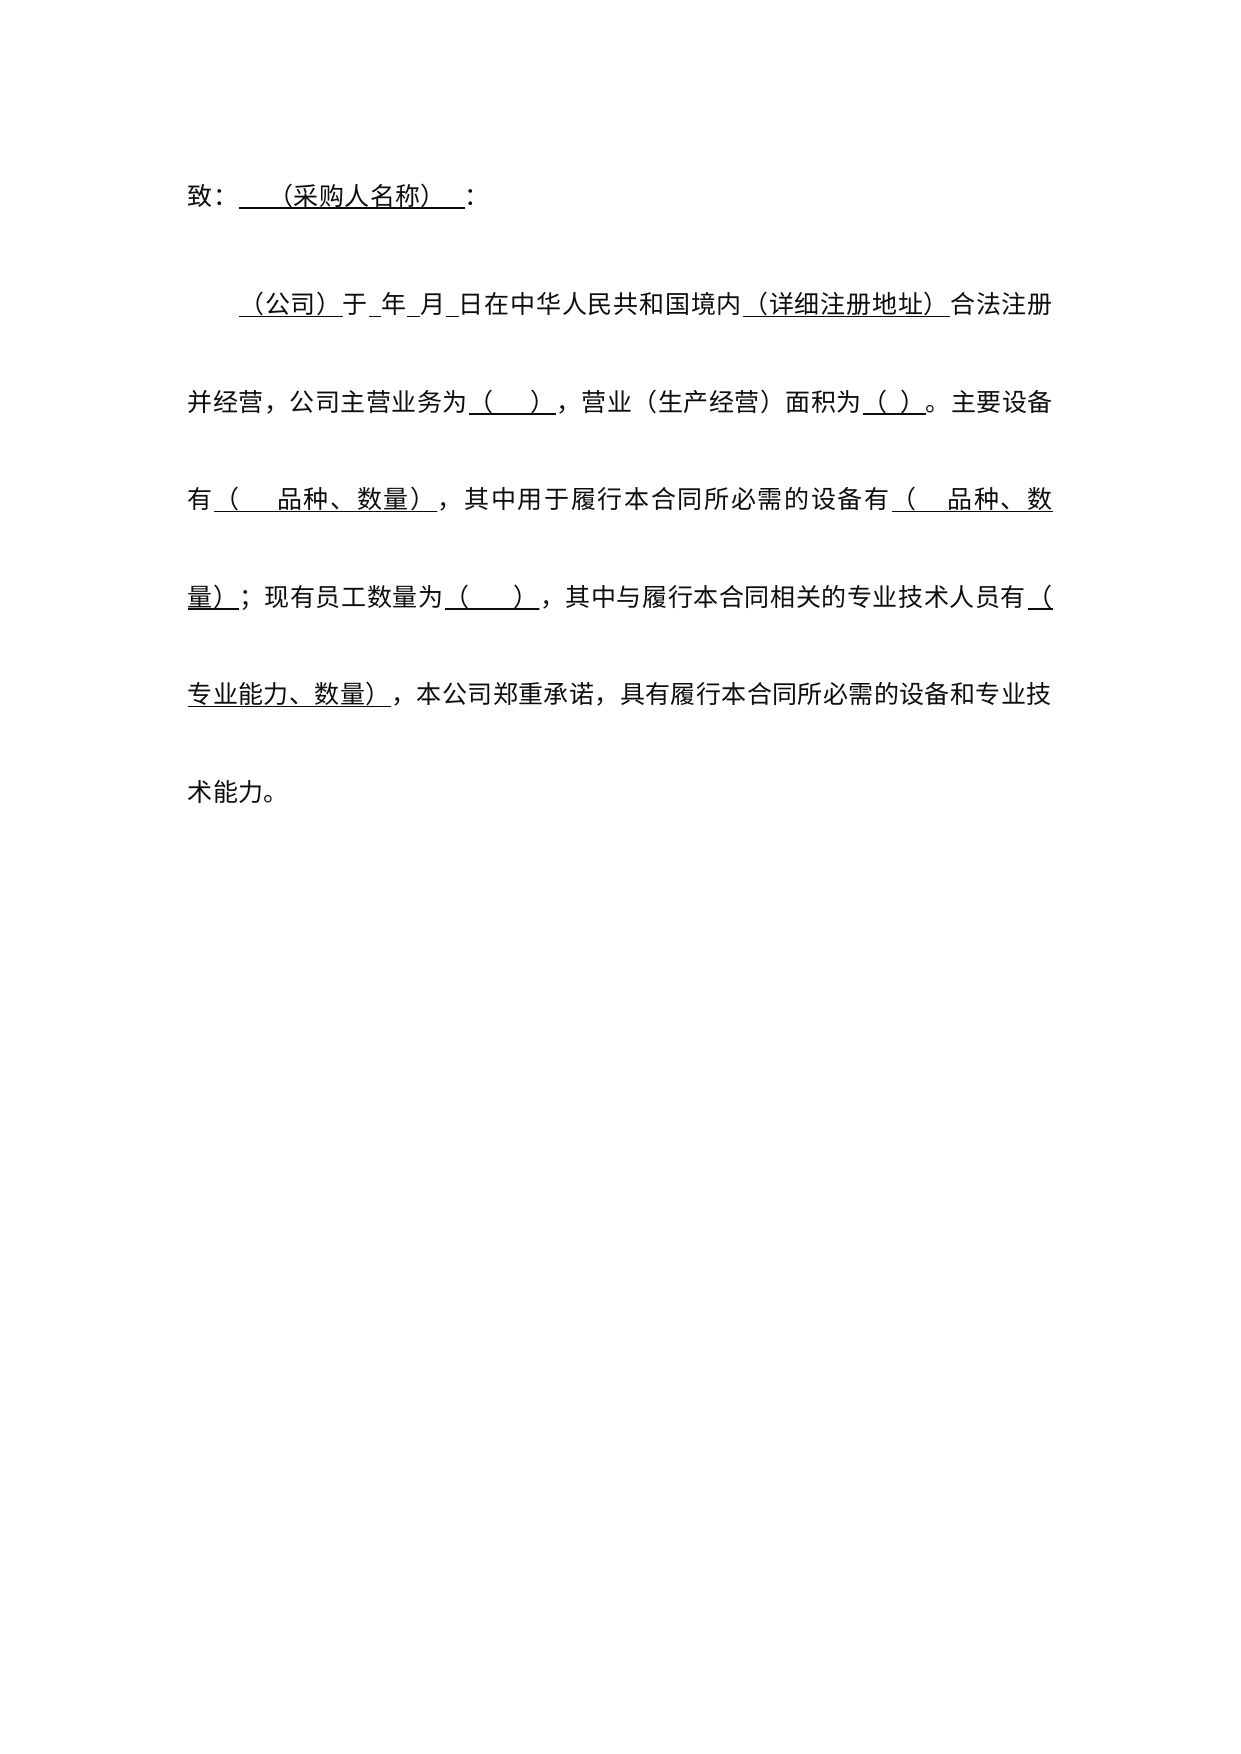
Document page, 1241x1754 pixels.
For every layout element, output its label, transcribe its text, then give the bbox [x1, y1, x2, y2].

text （公司）于 年 月 日在中华人民共和国境内（详细注册地址）合法注册并经营，公司主营业务为（ ），营业（生产经营）面积为（ ）。主要设备有（ 品种、数量），其中用于履行本合同所必需的设备有（ 品种、数量）；现有员工数量为（ ），其中与履行本合同相关的专业技术人员有（ 专业能力、数量），本公司郑重承诺，具有履行本合同所必需的设备和专业技术能力。 [187, 270, 1053, 823]
text 致： （采购人名称） ： [187, 162, 1053, 227]
